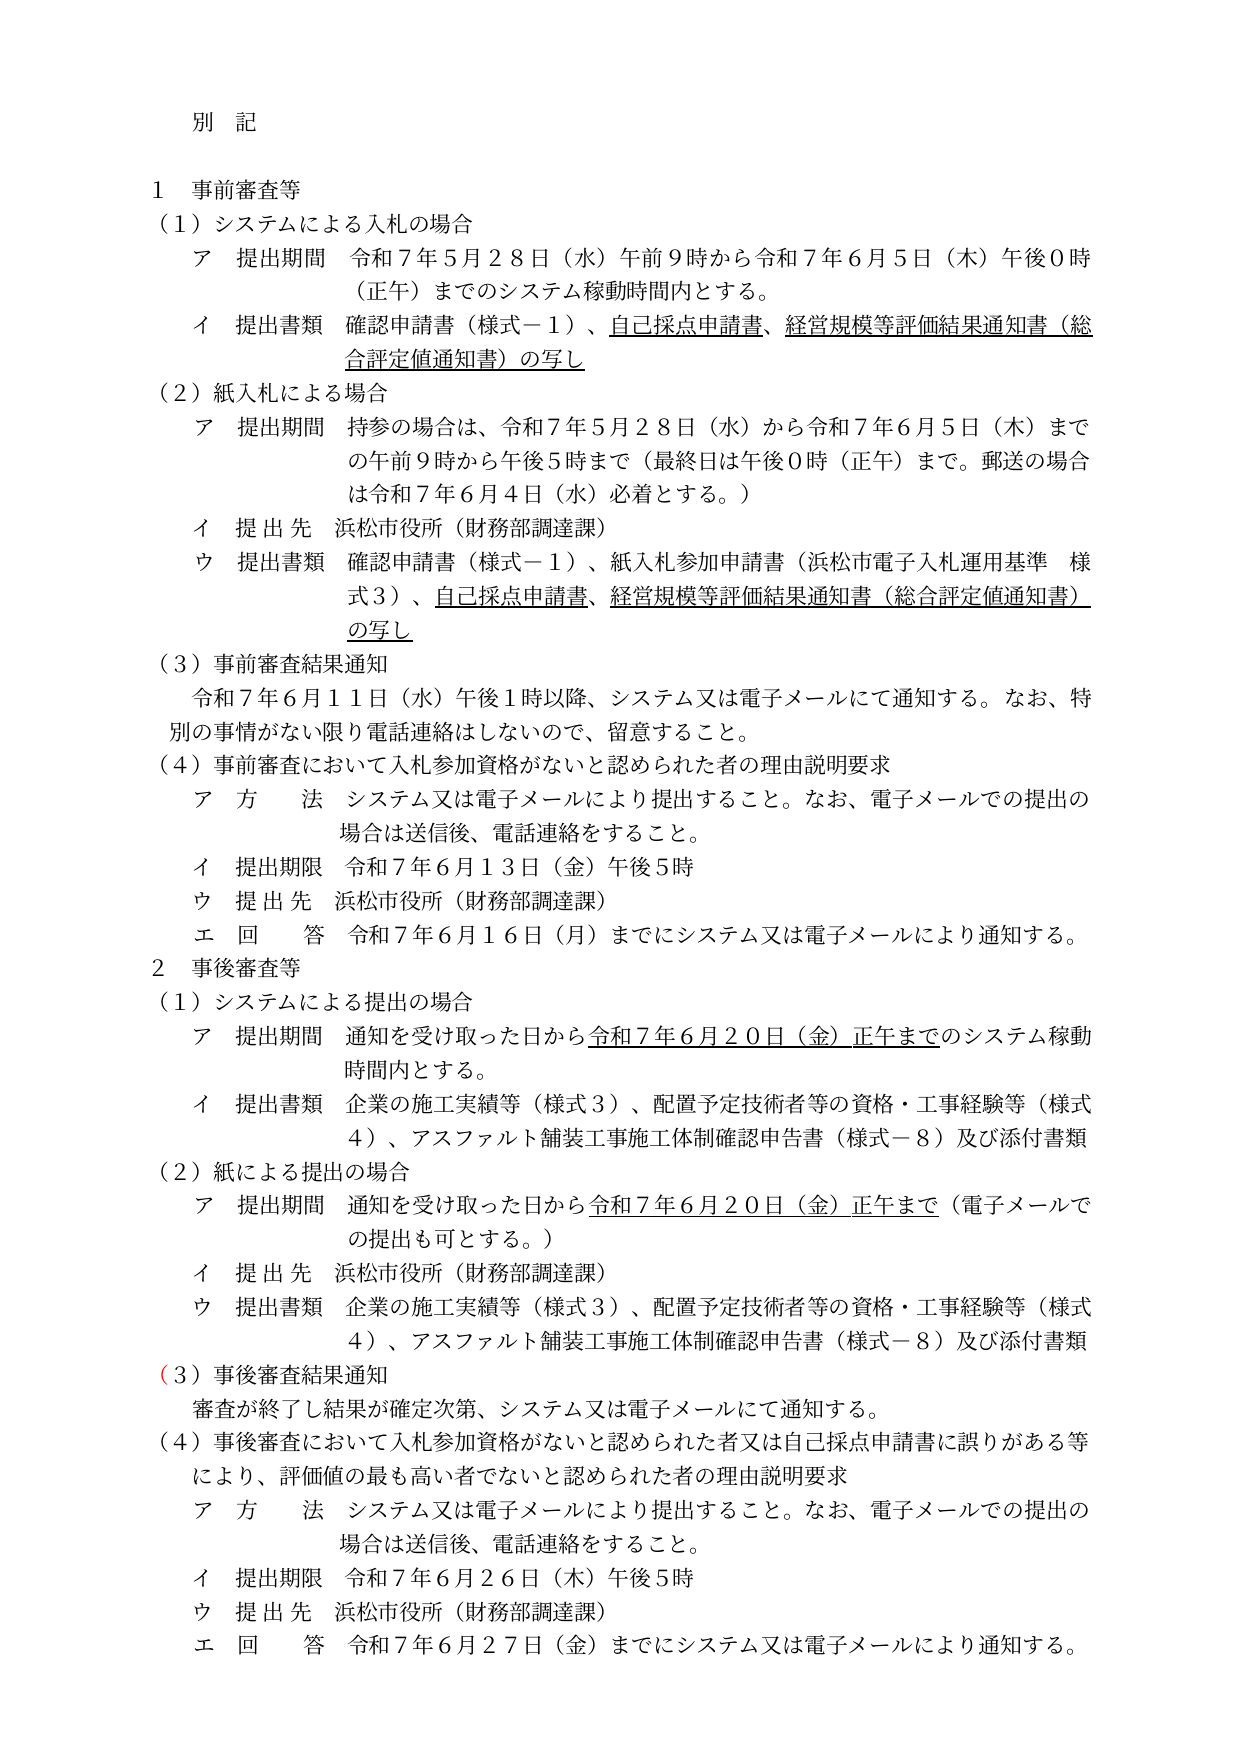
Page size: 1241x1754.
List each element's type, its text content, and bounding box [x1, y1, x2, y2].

text ２ 事後審査等 [148, 951, 1092, 984]
text ア 方 法 システム又は電子メールにより提出すること。なお、電子メールでの提出の場合は送信後、電話連絡をすること。 [192, 1492, 1092, 1560]
text イ 提出書類 確認申請書（様式－１）、自己採点申請書、経営規模等評価結果通知書（総合評定値通知書）の写し [191, 307, 1092, 375]
text 審査が終了し結果が確定次第、システム又は電子メールにて通知する。 [171, 1391, 1092, 1424]
text エ 回 答 令和７年６月１６日（月）までにシステム又は電子メールにより通知する。 [194, 917, 1092, 951]
text イ 提出期限 令和７年６月２６日（木）午後５時 [148, 1560, 1092, 1594]
text （１）システムによる入札の場合 [148, 206, 1092, 239]
text ウ 提出書類 企業の施工実績等（様式３）、配置予定技術者等の資格・工事経験等（様式４）、アスファルト舗装工事施工体制確認申告書（様式－８）及び添付書類 [191, 1289, 1092, 1357]
text １ 事前審査等 [148, 172, 1092, 206]
text ア 提出期間 令和７年５月２８日（水）午前９時から令和７年６月５日（木）午後０時（正午）までのシステム稼動時間内とする。 [191, 239, 1092, 307]
text 令和７年６月１１日（水）午後１時以降、システム又は電子メールにて通知する。なお、特別の事情がない限り電話連絡はしないので、留意すること。 [148, 680, 1092, 747]
text ウ 提 出 先 浜松市役所（財務部調達課） [148, 1594, 1092, 1628]
text イ 提出書類 企業の施工実績等（様式３）、配置予定技術者等の資格・工事経験等（様式４）、アスファルト舗装工事施工体制確認申告書（様式－８）及び添付書類 [191, 1086, 1092, 1154]
text ア 提出期間 持参の場合は、令和７年５月２８日（水）から令和７年６月５日（木）までの午前９時から午後５時まで（最終日は午後０時（正午）まで。郵送の場合は令和７年６月４日（水）必着とする。） [194, 409, 1092, 510]
text （２）紙入札による場合 [148, 375, 1092, 409]
text （１）システムによる提出の場合 [148, 984, 1092, 1018]
text イ 提 出 先 浜松市役所（財務部調達課） [148, 510, 1092, 544]
text エ 回 答 令和７年６月２７日（金）までにシステム又は電子メールにより通知する。 [194, 1628, 1092, 1661]
text ア 提出期間 通知を受け取った日から令和７年６月２０日（金）正午までのシステム稼動時間内とする。 [191, 1018, 1092, 1086]
text ア 方 法 システム又は電子メールにより提出すること。なお、電子メールでの提出の場合は送信後、電話連絡をすること。 [192, 781, 1092, 849]
text イ 提出期限 令和７年６月１３日（金）午後５時 [148, 849, 1092, 883]
text （３）事前審査結果通知 [148, 646, 1092, 680]
text （３）事後審査結果通知 [148, 1357, 1092, 1391]
text 別 記 [177, 104, 1092, 138]
text イ 提 出 先 浜松市役所（財務部調達課） [148, 1255, 1092, 1289]
text （４）事後審査において入札参加資格がないと認められた者又は自己採点申請書に誤りがある等により、評価値の最も高い者でないと認められた者の理由説明要求 [148, 1424, 1092, 1492]
text （２）紙による提出の場合 [148, 1154, 1092, 1187]
text ア 提出期間 通知を受け取った日から令和７年６月２０日（金）正午まで（電子メールでの提出も可とする。） [194, 1187, 1092, 1255]
text （４）事前審査において入札参加資格がないと認められた者の理由説明要求 [148, 747, 1092, 781]
text ウ 提 出 先 浜松市役所（財務部調達課） [148, 883, 1092, 917]
text ウ 提出書類 確認申請書（様式－１）、紙入札参加申請書（浜松市電子入札運用基準 様式３）、自己採点申請書、経営規模等評価結果通知書（総合評定値通知書）の写し [194, 544, 1092, 646]
